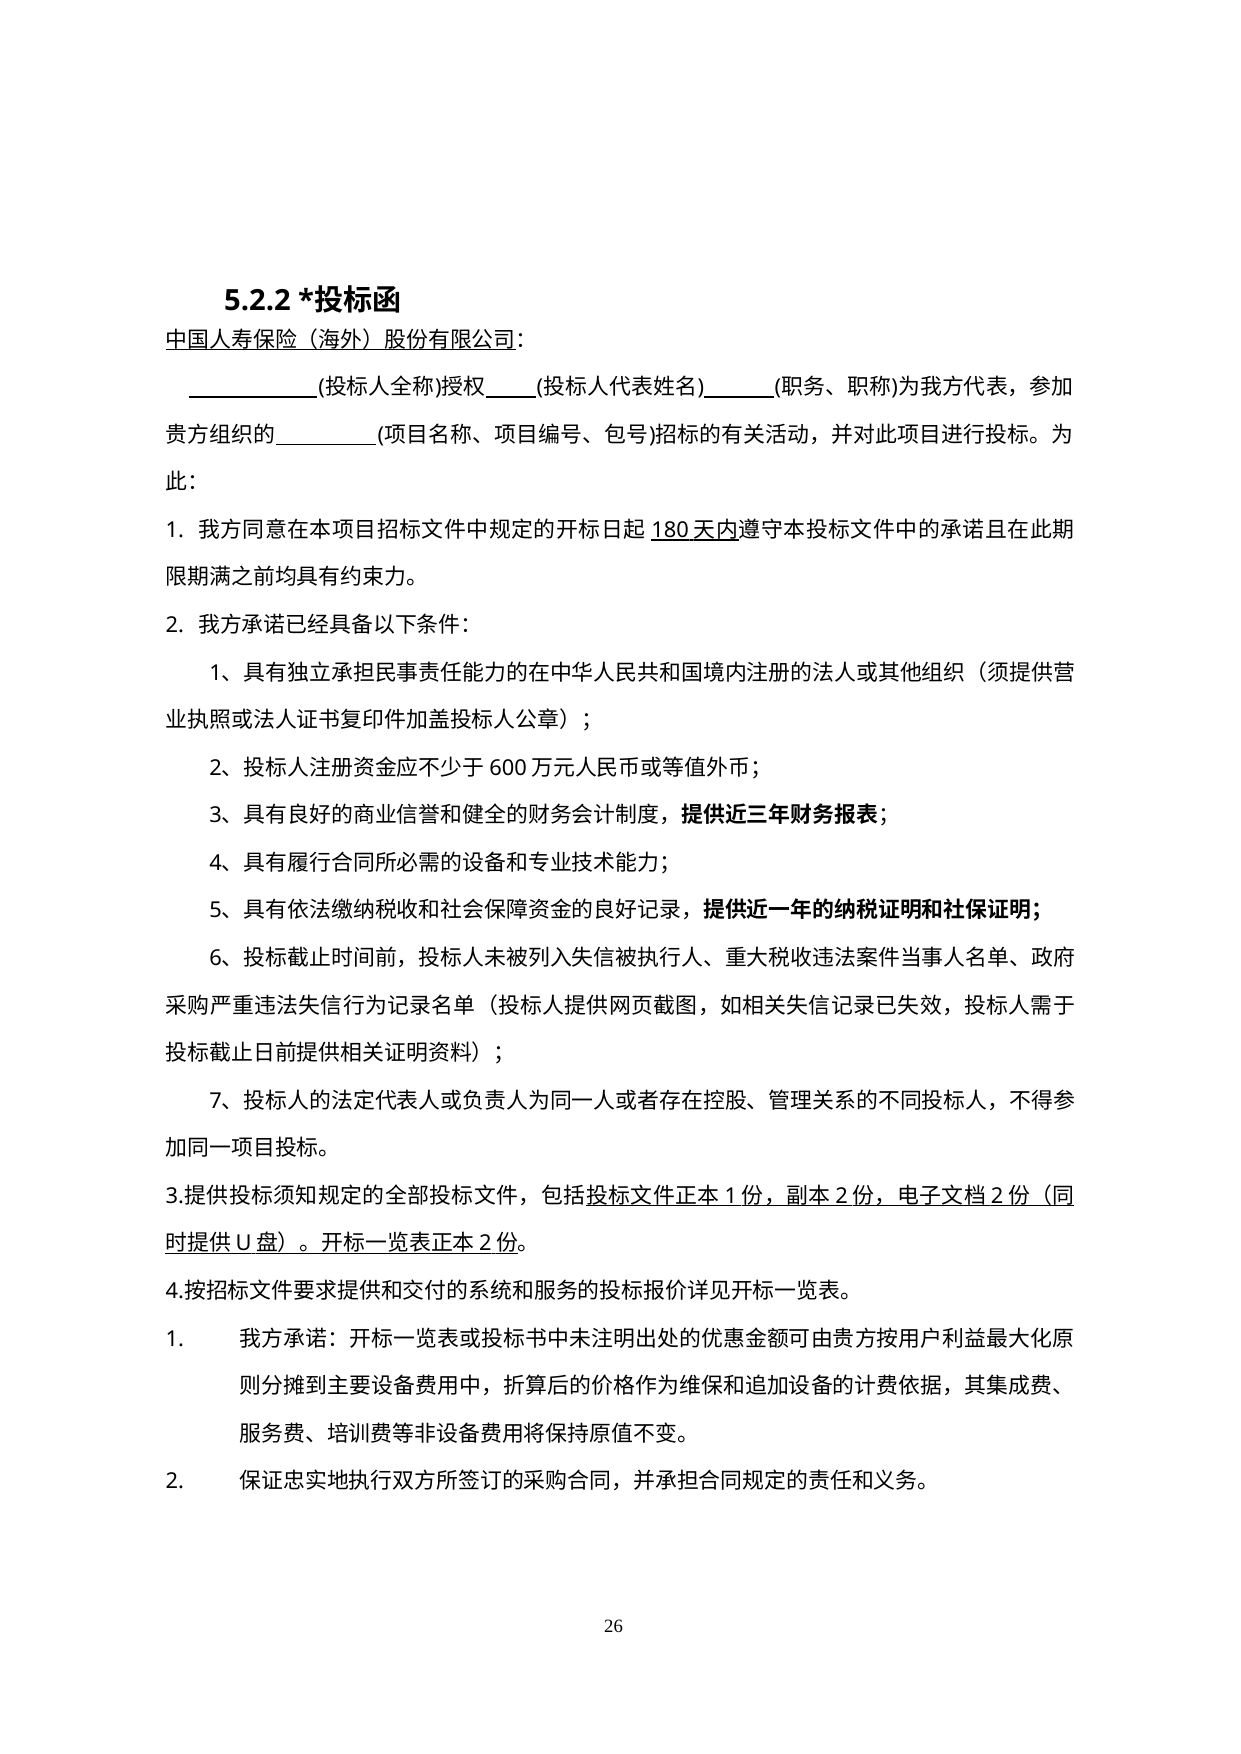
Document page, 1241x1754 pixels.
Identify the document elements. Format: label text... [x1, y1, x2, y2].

list 我方承诺已经具备以下条件： [165, 607, 1075, 639]
list 具有独立承担民事责任能力的在中华人民共和国境内注册的法人或其他组织（须提供营业执照或法人证书复印件加盖投标人公章）； [165, 654, 1075, 734]
text 3.提供投标须知规定的全部投标文件，包括投标文件正本1份，副本2份，电子文档2份（同时提供U盘）。开标一览表正本2份。 [165, 1178, 1075, 1257]
text 4、具有履行合同所必需的设备和专业技术能力； [165, 845, 1075, 877]
text (投标人全称)授权 (投标人代表姓名) (职务、职称)为我方代表，参加贵方组织的 (项目名称、项目编号、包号)招标的有关活动，并对此项目进行投标。为此： [165, 369, 1075, 496]
text 2、投标人注册资金应不少于 600万元人民币或等值外币； [165, 749, 1075, 781]
list 7、投标人的法定代表人或负责人为同一人或者存在控股、管理关系的不同投标人，不得参加同一项目投标。 [165, 1083, 1075, 1162]
text 5、具有依法缴纳税收和社会保障资金的良好记录，提供近一年的纳税证明和社保证明； [165, 892, 1075, 924]
text 4.按招标文件要求提供和交付的系统和服务的投标报价详见开标一览表。 [165, 1273, 1075, 1305]
text 3、具有良好的商业信誉和健全的财务会计制度，提供近三年财务报表； [165, 797, 1075, 829]
text 6、投标截止时间前，投标人未被列入失信被执行人、重大税收违法案件当事人名单、政府采购严重违法失信行为记录名单（投标人提供网页截图，如相关失信记录已失效，投标人需于投标截止日前提供相关证明资料）； [165, 940, 1075, 1067]
subtitle 5.2.2 *投标函 [165, 263, 1075, 322]
text 中国人寿保险（海外）股份有限公司： [165, 322, 1075, 353]
list 我方承诺：开标一览表或投标书中未注明出处的优惠金额可由贵方按用户利益最大化原则分摊到主要设备费用中，折算后的价格作为维保和追加设备的计费依据，其集成费、服务费、培训费等非设备费用将保持原值不变。 [165, 1321, 1075, 1447]
list 保证忠实地执行双方所签订的采购合同，并承担合同规定的责任和义务。 [165, 1463, 1075, 1495]
list 我方同意在本项目招标文件中规定的开标日起180天内遵守本投标文件中的承诺且在此期限期满之前均具有约束力。 [165, 512, 1075, 591]
